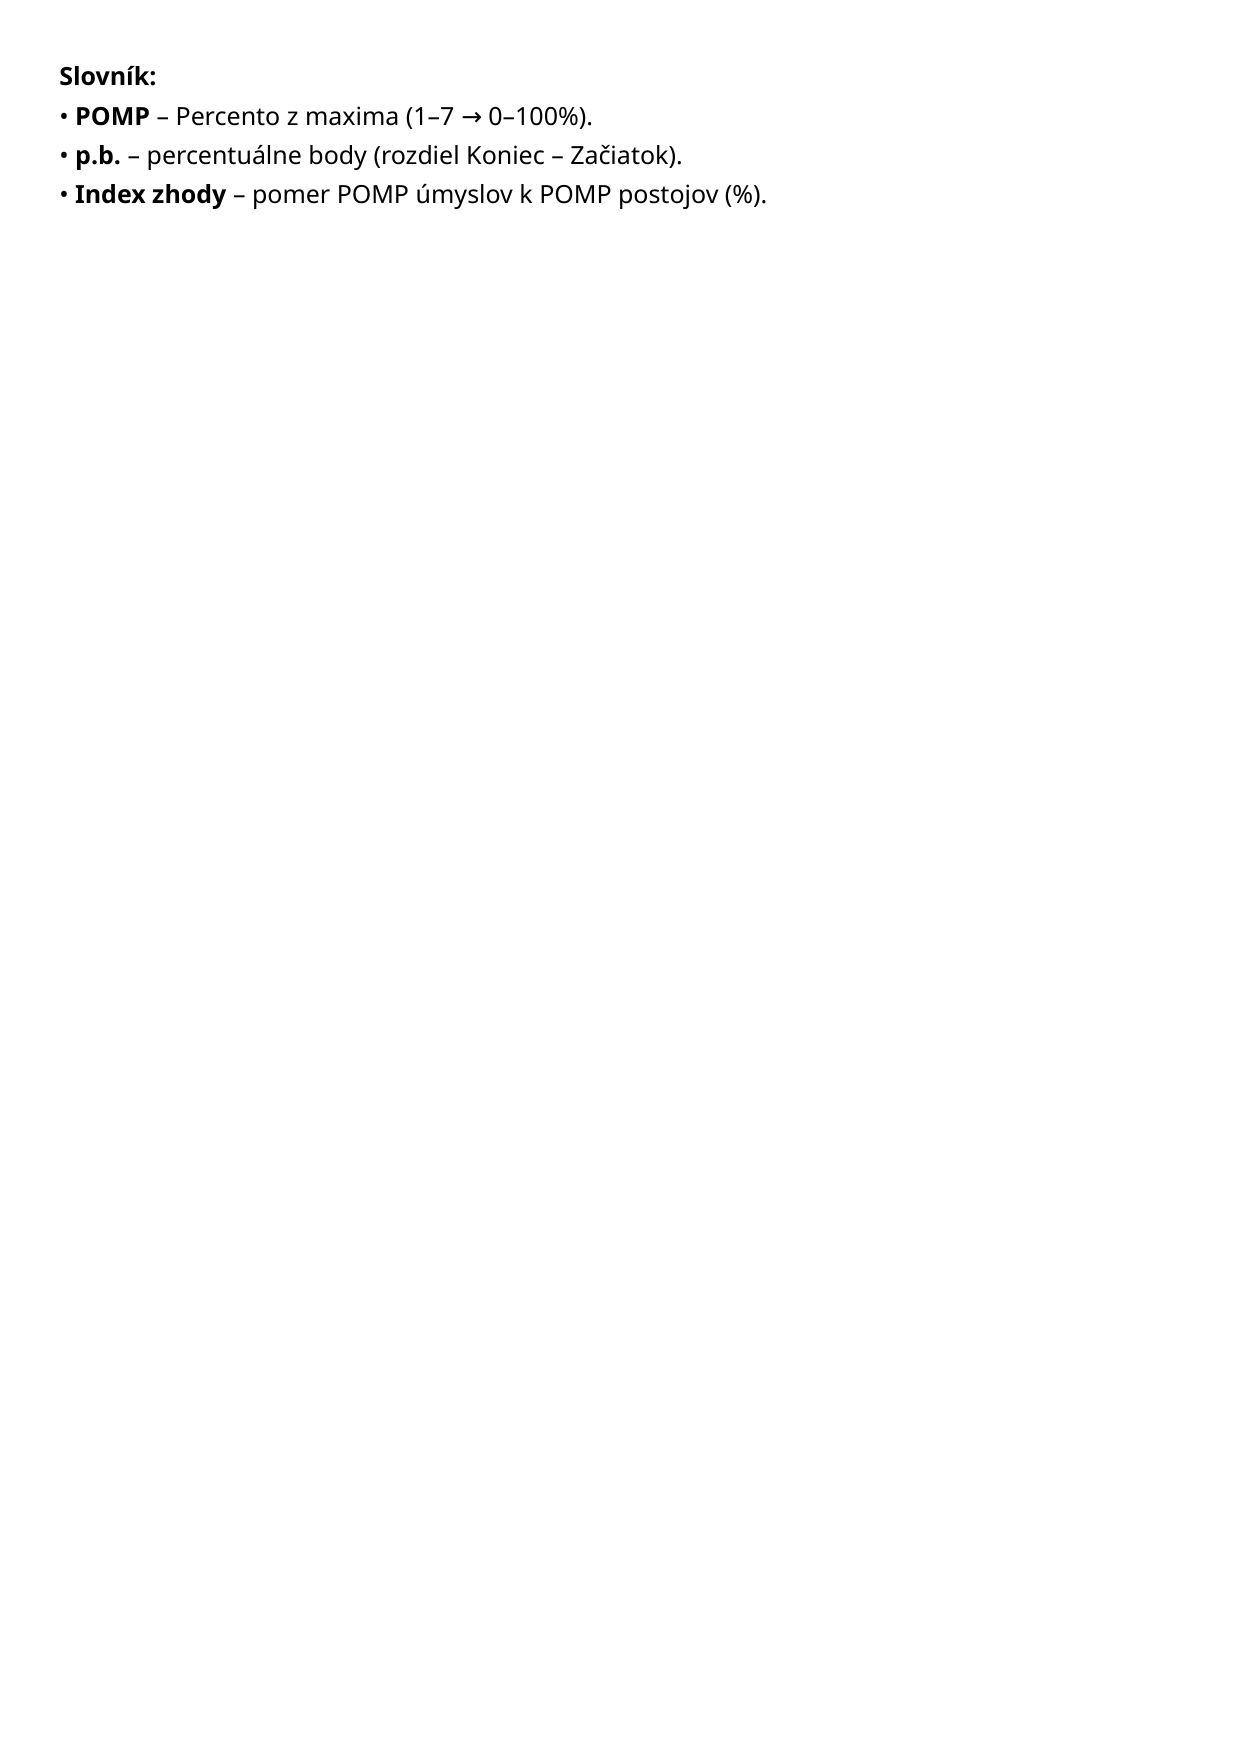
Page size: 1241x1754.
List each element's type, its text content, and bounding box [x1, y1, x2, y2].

text Slovník: • POMP – Percento z maxima (1–7 → 0–100%). • p.b. – percentuálne body (rozdiel Koniec – Začiatok). • Index zhody – pomer POMP úmyslov k POMP postojov (%). [59, 59, 1181, 211]
